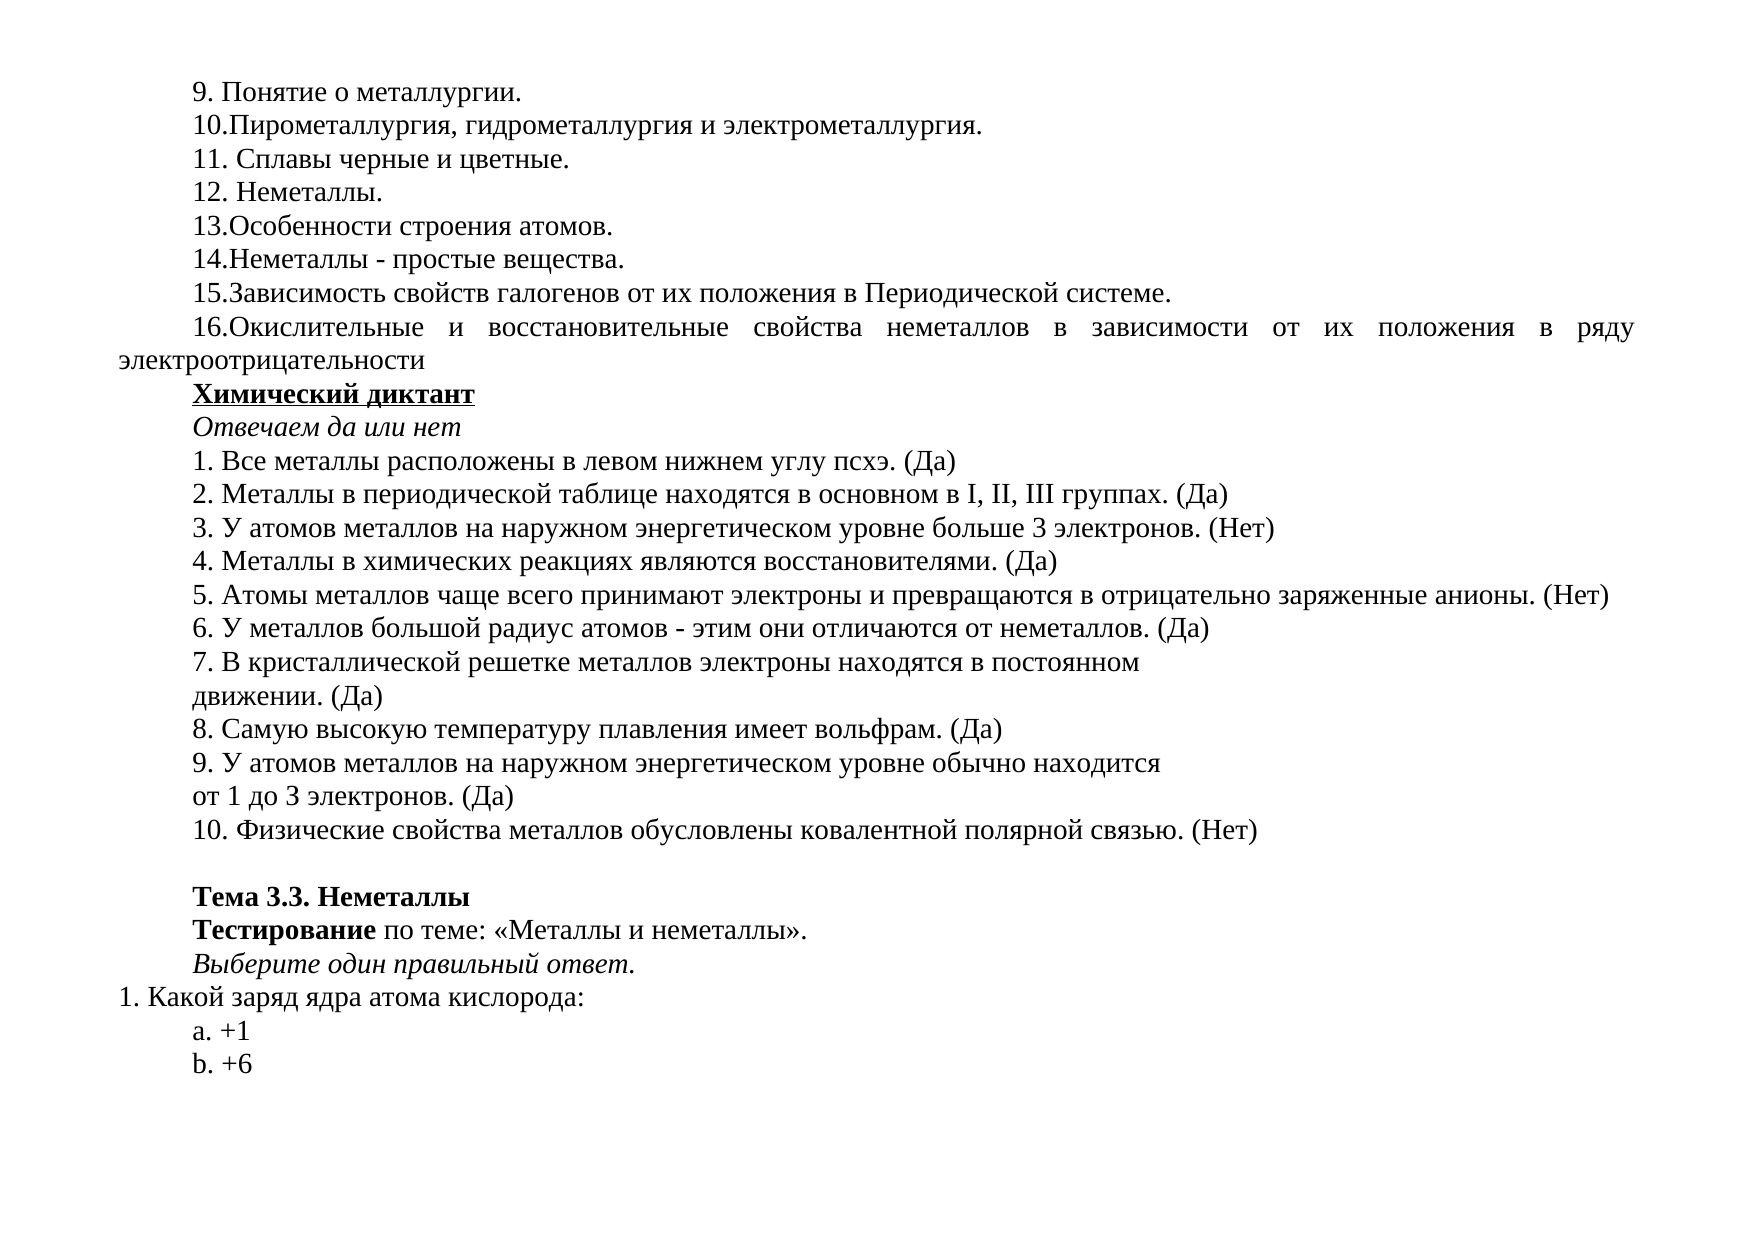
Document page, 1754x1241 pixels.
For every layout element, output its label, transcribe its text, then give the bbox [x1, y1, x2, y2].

text 11. Сплавы черные и цветные. [118, 141, 1636, 174]
text Тема 3.3. Неметаллы [118, 879, 1636, 912]
text 1. Все металлы расположены в левом нижнем углу псхэ. (Да) [118, 443, 1636, 476]
text 10. Физические свойства металлов обусловлены ковалентной полярной связью. (Нет) [118, 812, 1636, 845]
text 8. Самую высокую температуру плавления имеет вольфрам. (Да) [118, 711, 1636, 745]
text от 1 до З электронов. (Да) [118, 778, 1636, 812]
text 7. В кристаллической решетке металлов электроны находятся в постоянном [118, 644, 1636, 678]
text b. +6 [118, 1047, 1636, 1080]
text 14.Неметаллы - простые вещества. [118, 242, 1636, 275]
text движении. (Да) [118, 678, 1636, 711]
text 6. У металлов большой радиус атомов - этим они отличаются от неметаллов. (Да) [118, 611, 1636, 644]
text 3. У атомов металлов на наружном энергетическом уровне больше 3 электронов. (Нет) [118, 510, 1636, 543]
text 2. Металлы в периодической таблице находятся в основном в I, II, III группах. (Да) [118, 476, 1636, 510]
text 5. Атомы металлов чаще всего принимают электроны и превращаются в отрицательно заряженные анионы. (Нет) [118, 577, 1636, 611]
text 16.Окислительные и восстановительные свойства неметаллов в зависимости от их положения в ряду электроотрицательности [118, 309, 1636, 376]
text Тестирование по теме: «Металлы и неметаллы». [118, 912, 1636, 946]
text Выберите один правильный ответ. [118, 946, 1636, 979]
text 1. Какой заряд ядра атома кислорода: [118, 979, 1636, 1013]
text 15.Зависимость свойств галогенов от их положения в Периодической системе. [118, 275, 1636, 309]
text 12. Неметаллы. [118, 174, 1636, 208]
text 4. Металлы в химических реакциях являются восстановителями. (Да) [118, 543, 1636, 577]
text a. +1 [118, 1013, 1636, 1047]
text 13.Особенности строения атомов. [118, 208, 1636, 242]
text 9. Понятие о металлургии. [118, 74, 1636, 107]
text Химический диктант [118, 376, 1636, 409]
text 10.Пирометаллургия, гидрометаллургия и электрометаллургия. [118, 107, 1636, 141]
text 9. У атомов металлов на наружном энергетическом уровне обычно находится [118, 745, 1636, 778]
text Отвечаем да или нет [118, 409, 1636, 443]
